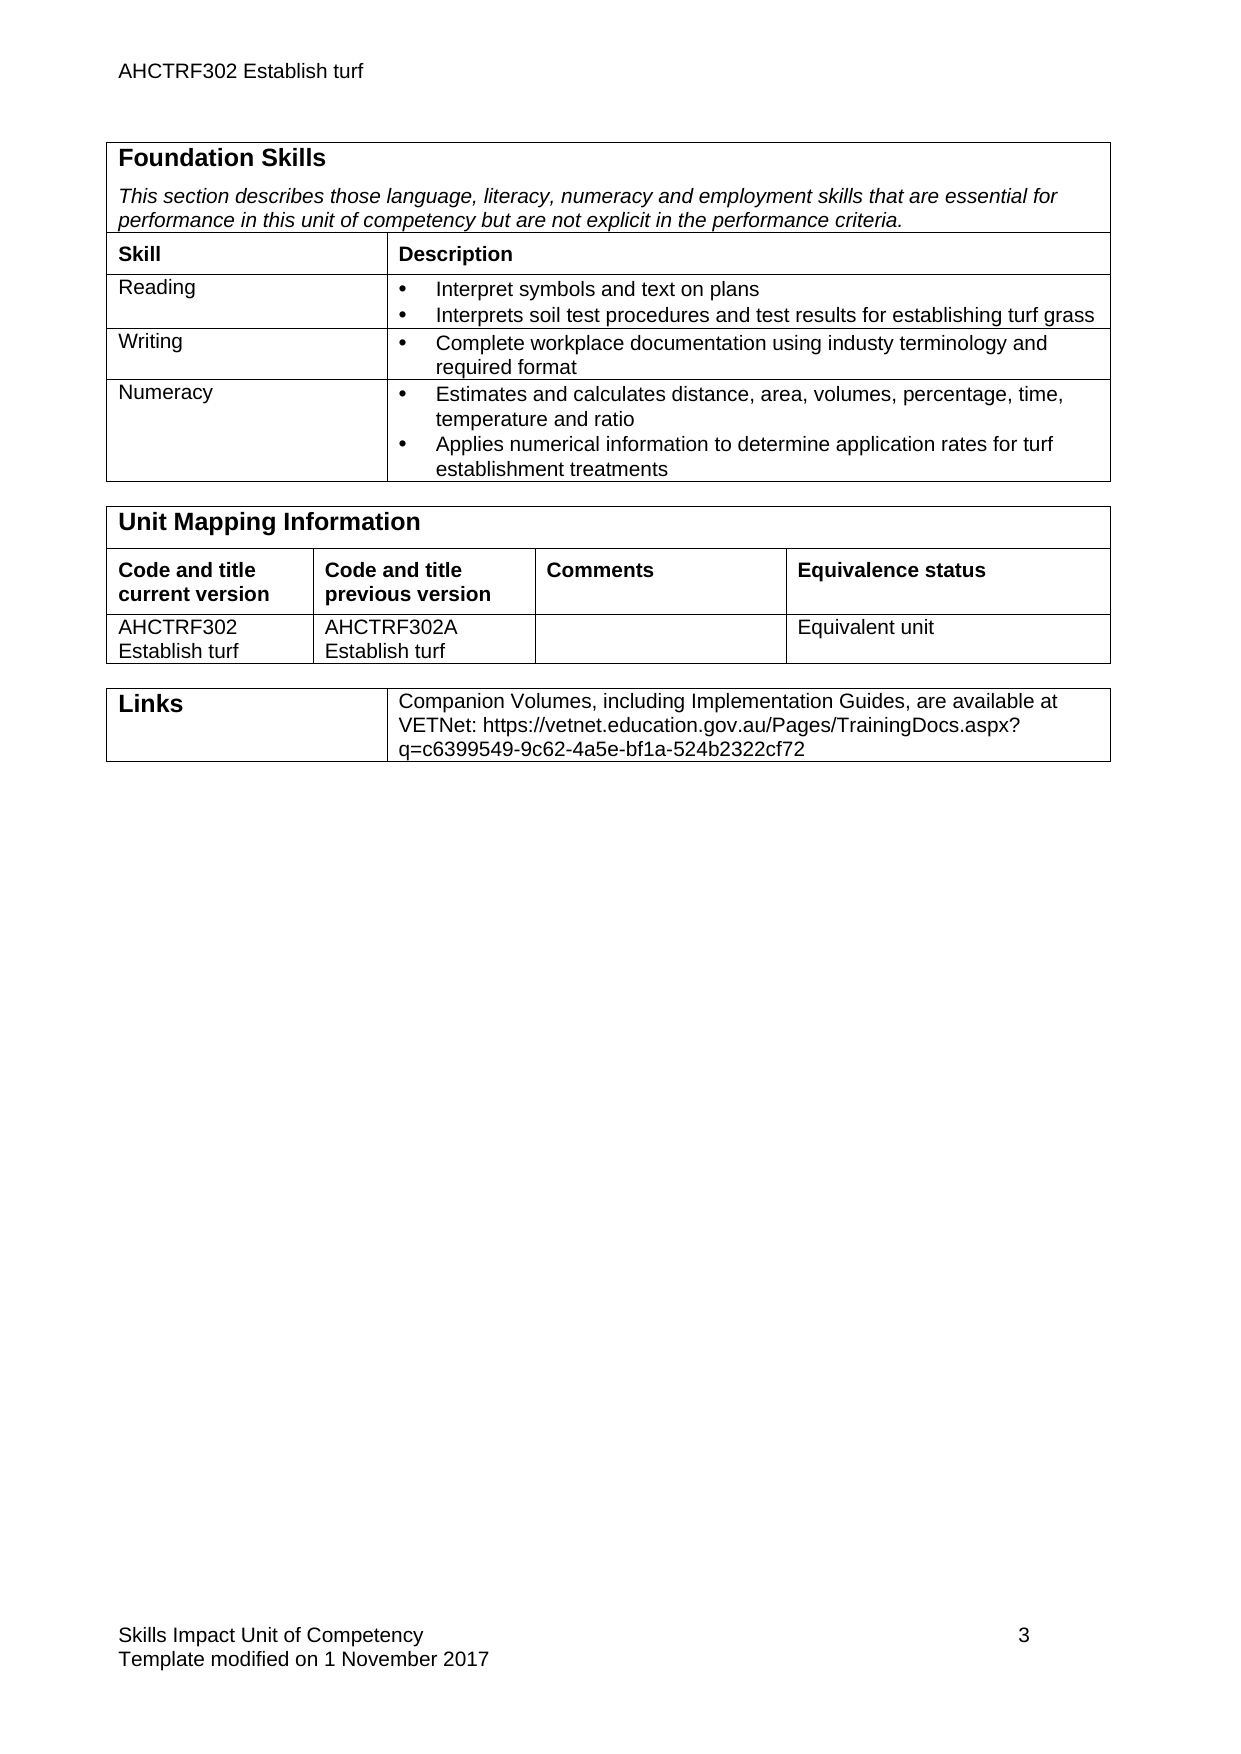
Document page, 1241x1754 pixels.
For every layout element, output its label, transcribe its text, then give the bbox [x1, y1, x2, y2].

table_cell Interpret symbols and text on plans Interprets soil test procedures and test results for establishing turf grass [388, 275, 1110, 328]
table_header Foundation Skills This section describes those language, literacy, numeracy and employment skills that are essential for performance in this unit of competency but are not explicit in the performance criteria. [107, 143, 1110, 232]
table_cell AHCTRF302A Establish turf [314, 615, 535, 663]
table_cell Code and title current version [107, 549, 313, 614]
table_cell Writing [107, 329, 387, 379]
table_cell Code and title previous version [314, 549, 535, 614]
table_header Unit Mapping Information [107, 507, 1110, 548]
table_cell Estimates and calculates distance, area, volumes, percentage, time, temperature and ratio Applies numerical information to determine application rates for turf establishment treatments [388, 380, 1110, 481]
table_cell Reading [107, 275, 387, 328]
table_cell Numeracy [107, 380, 387, 481]
table_cell AHCTRF302 Establish turf [107, 615, 313, 663]
table_cell Skill [107, 233, 387, 274]
table_cell Comments [536, 549, 786, 614]
table_header Companion Volumes, including Implementation Guides, are available at VETNet: https://vetnet.education.gov.au/Pages/TrainingDocs.aspx?q=c6399549-9c62-4a5e-bf1a-524b2322cf72 [388, 689, 1110, 761]
table_cell Equivalence status [787, 549, 1110, 614]
table_header Links [107, 689, 387, 761]
table_cell Description [388, 233, 1110, 274]
table_cell [536, 615, 786, 663]
table_cell Equivalent unit [787, 615, 1110, 663]
table_cell Complete workplace documentation using industy terminology and required format [388, 329, 1110, 379]
